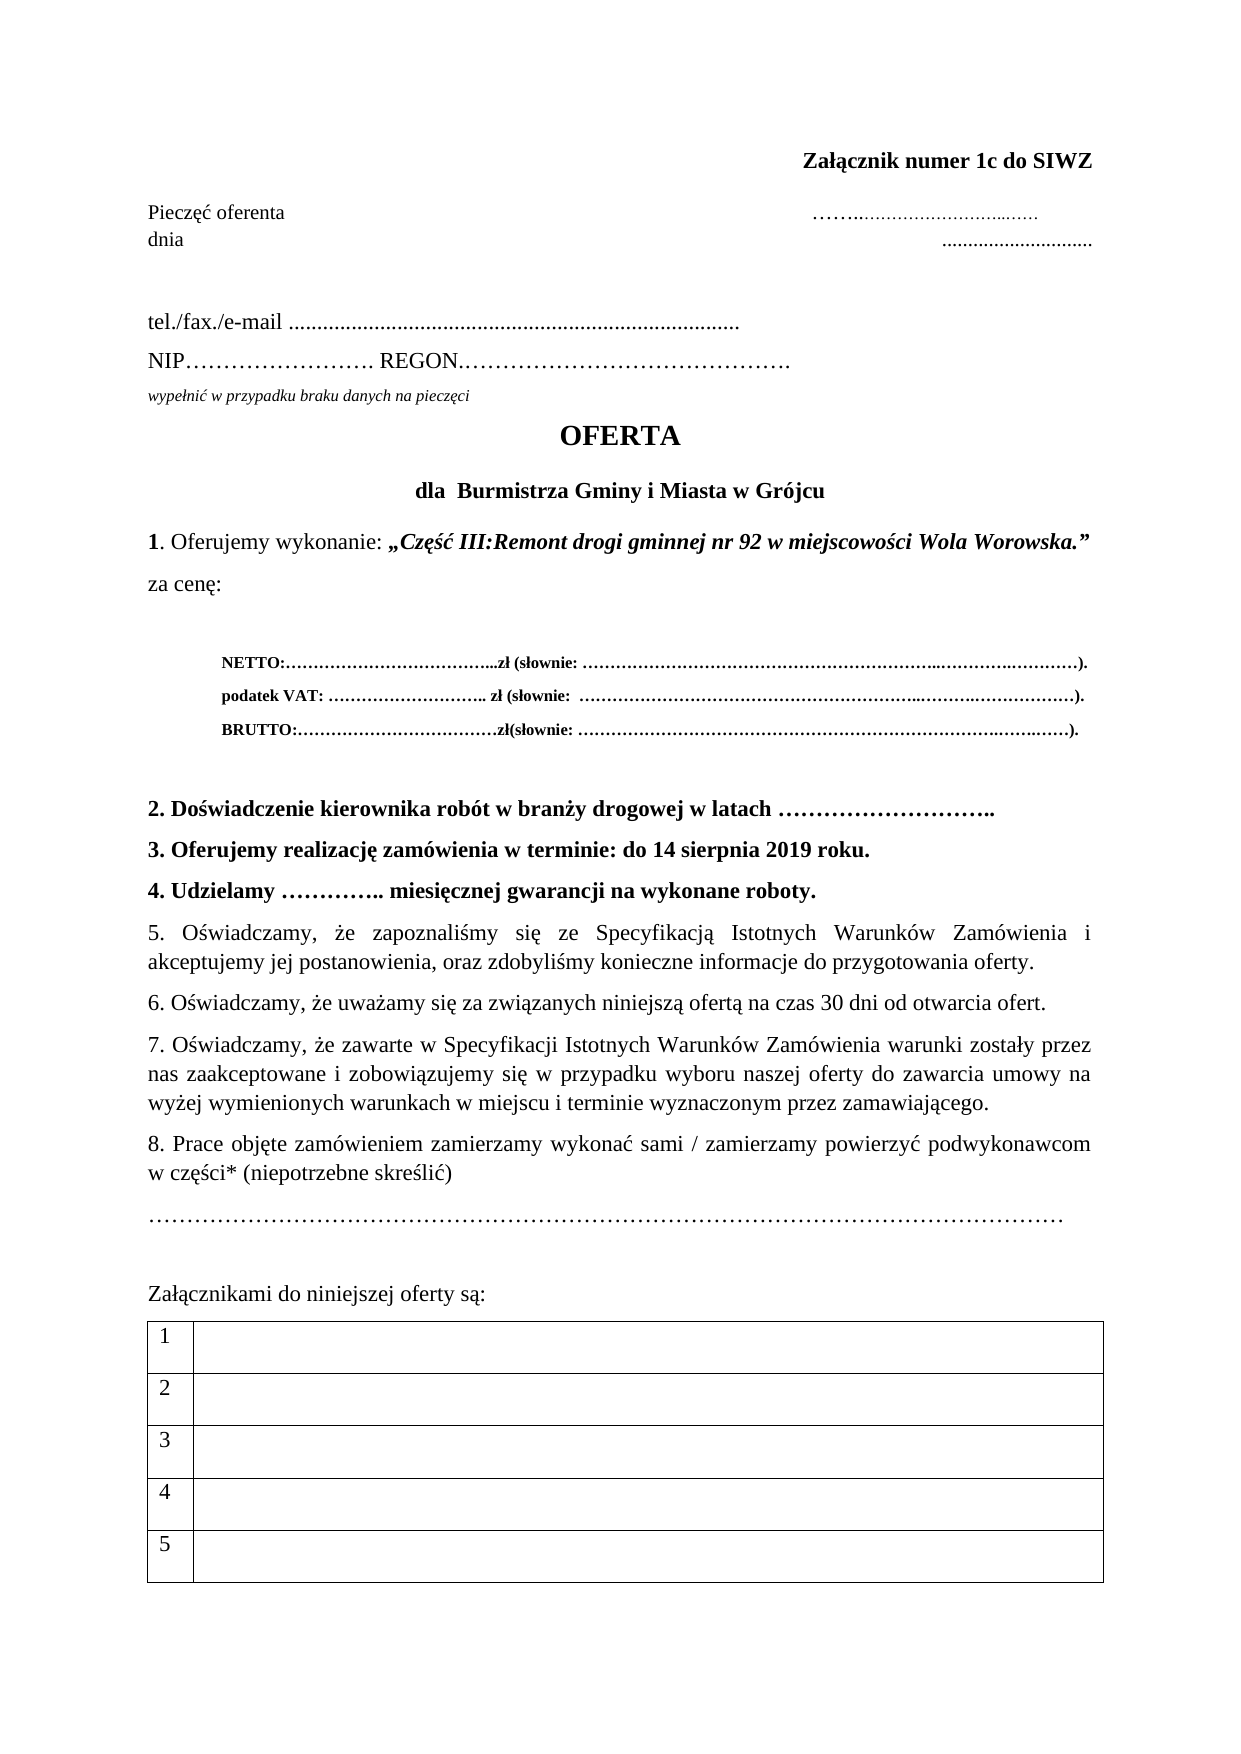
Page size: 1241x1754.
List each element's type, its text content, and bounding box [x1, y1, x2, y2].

text 1. Oferujemy wykonanie: „Część III:Remont drogi gminnej nr 92 w miejscowości Wola Worowska.” [148, 528, 1093, 554]
text 2. Doświadczenie kierownika robót w branży drogowej w latach ……………………….. [148, 795, 1093, 821]
text tel./fax./e-mail ............................................................................... [148, 308, 1093, 335]
table_cell [194, 1531, 1103, 1582]
table_cell 2 [148, 1374, 193, 1425]
table_cell [194, 1479, 1103, 1529]
text 5. Oświadczamy, że zapoznaliśmy się ze Specyfikacją Istotnych Warunków Zamówienia i akceptujemy jej postanowienia, oraz zdobyliśmy konieczne informacje do przygotowania oferty. [148, 919, 1093, 974]
text 7. Oświadczamy, że zawarte w Specyfikacji Istotnych Warunków Zamówienia warunki zostały przez nas zaakceptowane i zobowiązujemy się w przypadku wyboru naszej oferty do zawarcia umowy na wyżej wymienionych warunkach w miejscu i terminie wyznaczonym przez zamawiającego. [148, 1031, 1093, 1115]
text za cenę: [148, 570, 1093, 596]
table_cell 4 [148, 1479, 193, 1529]
text Załącznik numer 1c do SIWZ [148, 148, 1093, 174]
table_cell 3 [148, 1426, 193, 1477]
text 6. Oświadczamy, że uważamy się za związanych niniejszą ofertą na czas 30 dni od otwarcia ofert. [148, 989, 1093, 1016]
table_header 1 [148, 1322, 193, 1373]
text 3. Oferujemy realizację zamówienia w terminie: do 14 sierpnia 2019 roku. [148, 836, 1093, 862]
table_cell [194, 1426, 1103, 1477]
text OFERTA [148, 418, 1093, 451]
table_cell [194, 1374, 1103, 1425]
text podatek VAT: ……………………….. zł (słownie: ……………………………………………………..……….………………). [148, 686, 1093, 705]
text 8. Prace objęte zamówieniem zamierzamy wykonać sami / zamierzamy powierzyć podwykonawcom w części* (niepotrzebne skreślić) [148, 1130, 1093, 1186]
table_cell 5 [148, 1531, 193, 1582]
text dla Burmistrza Gminy i Miasta w Grójcu [148, 477, 1093, 503]
text NIP……………………. REGON.……………………………………. [148, 347, 1093, 374]
text Pieczęć oferenta ……..……………………..……dnia ............................. [148, 199, 1093, 283]
text BRUTTO:………………………………zł(słownie: ………………………………………………………………….…….……). [148, 720, 1093, 739]
text ………………………………………………………………………………………………………… [148, 1201, 1093, 1227]
table_header [194, 1322, 1103, 1373]
text wypełnić w przypadku braku danych na pieczęci [148, 386, 1093, 405]
text 4. Udzielamy ………….. miesięcznej gwarancji na wykonane roboty. [148, 878, 1093, 904]
text Załącznikami do niniejszej oferty są: [148, 1280, 1093, 1306]
text NETTO:………………………………...zł (słownie: ………………………………………………………..………….…………). [148, 653, 1093, 672]
